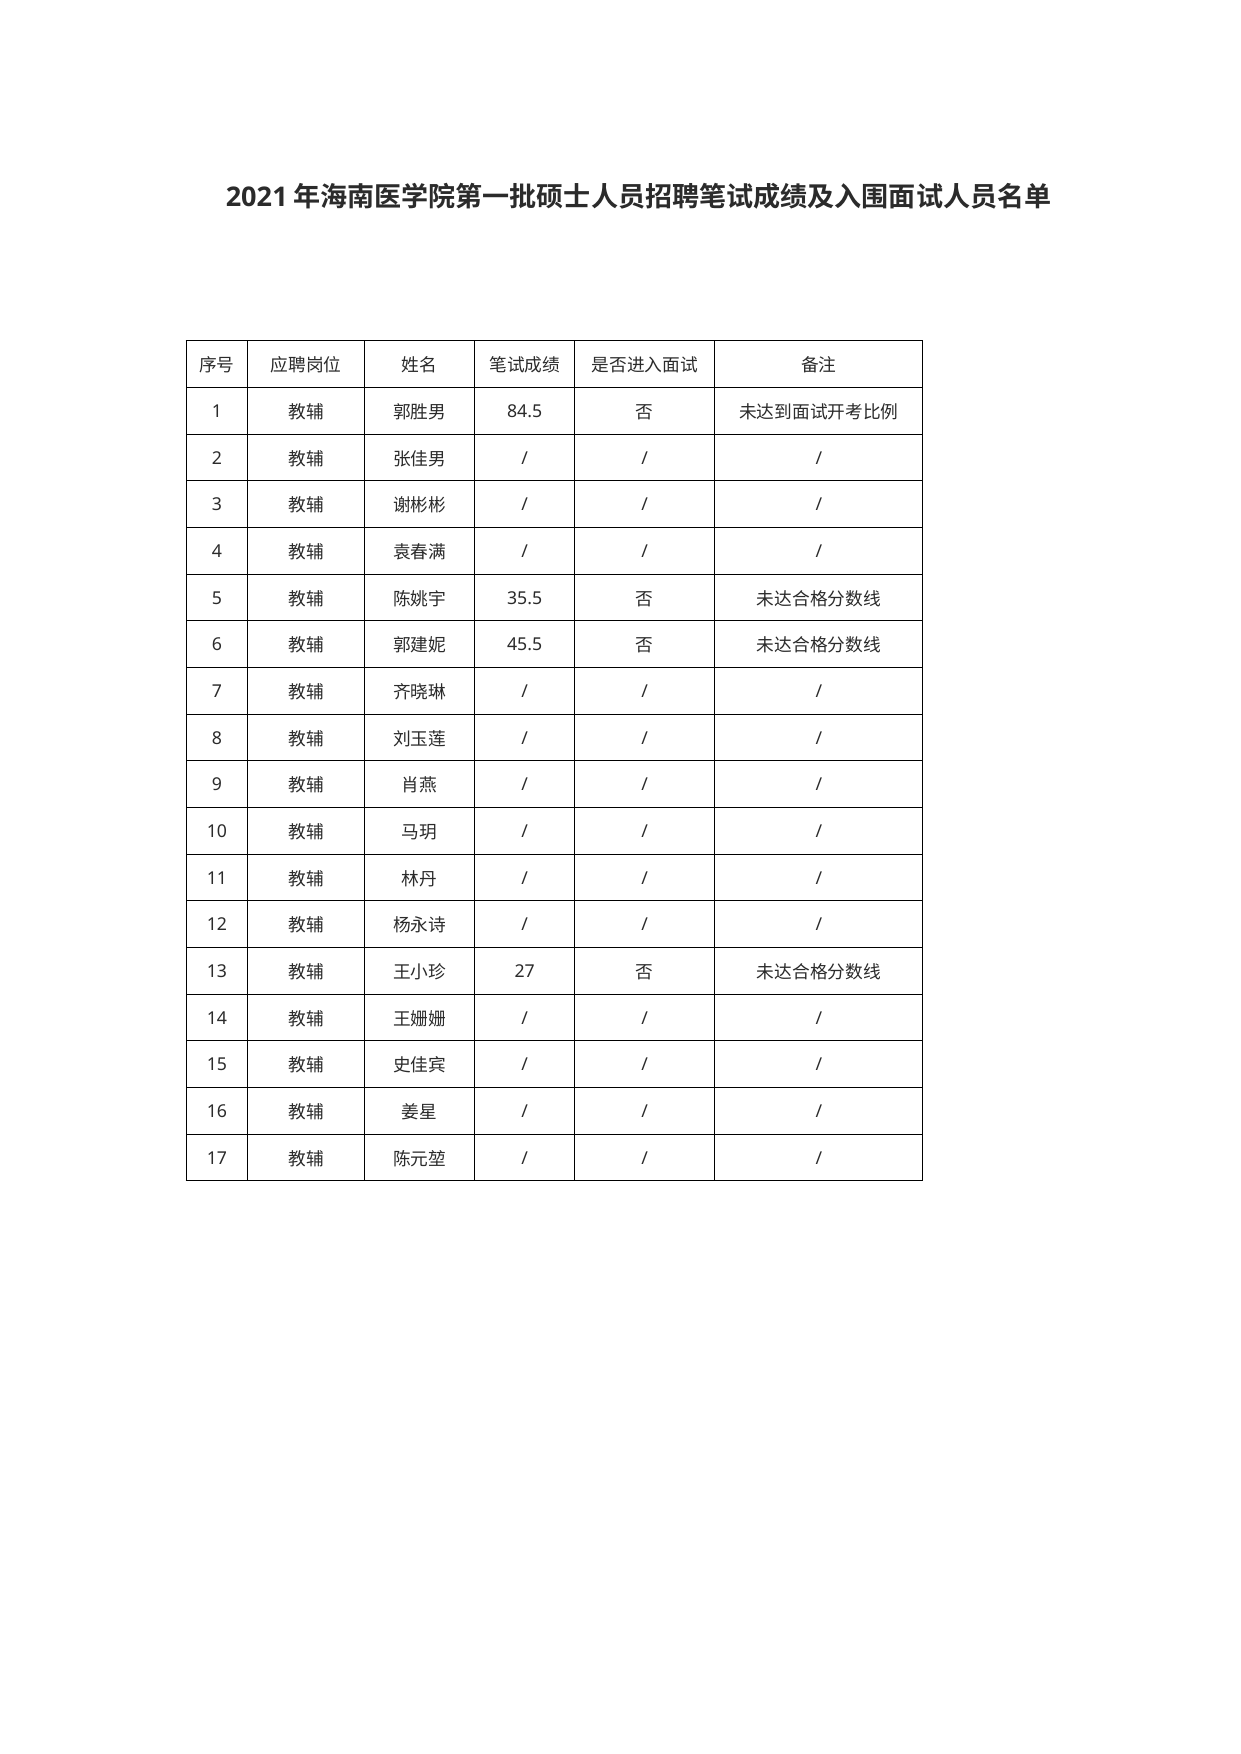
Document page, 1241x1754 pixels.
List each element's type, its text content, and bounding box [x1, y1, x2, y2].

table_cell 13 [187, 948, 247, 993]
table_cell / [575, 1088, 714, 1133]
table_cell 教辅 [248, 808, 364, 853]
table_cell / [715, 761, 922, 807]
table_cell / [715, 668, 922, 713]
table_cell 未达合格分数线 [715, 575, 922, 620]
table_cell 张佳男 [365, 435, 474, 480]
table_cell 郭建妮 [365, 621, 474, 667]
table_cell / [715, 1041, 922, 1087]
table_cell / [475, 1088, 574, 1133]
table_cell 袁春满 [365, 528, 474, 573]
table_cell / [715, 715, 922, 760]
table_cell 谢彬彬 [365, 481, 474, 527]
table_cell / [475, 435, 574, 480]
table_cell 教辅 [248, 528, 364, 573]
table_cell 否 [575, 575, 714, 620]
table_cell 1 [187, 388, 247, 433]
table_cell 35.5 [475, 575, 574, 620]
table_cell / [575, 715, 714, 760]
table_cell / [475, 528, 574, 573]
table_cell / [715, 1088, 922, 1133]
table_cell 15 [187, 1041, 247, 1087]
table_cell 陈姚宇 [365, 575, 474, 620]
table_cell 教辅 [248, 995, 364, 1040]
table_cell / [575, 528, 714, 573]
table_cell 王姗姗 [365, 995, 474, 1040]
table_cell 史佳宾 [365, 1041, 474, 1087]
table_cell 教辅 [248, 715, 364, 760]
table_cell 刘玉莲 [365, 715, 474, 760]
table_cell 12 [187, 901, 247, 947]
table_cell 2 [187, 435, 247, 480]
table_cell 3 [187, 481, 247, 527]
table_cell 教辅 [248, 1135, 364, 1180]
table_cell / [715, 855, 922, 900]
table_cell / [475, 995, 574, 1040]
table_cell / [575, 808, 714, 853]
table_cell / [575, 855, 714, 900]
table_cell / [475, 855, 574, 900]
table_cell / [715, 435, 922, 480]
table_cell 教辅 [248, 435, 364, 480]
table_cell 教辅 [248, 1088, 364, 1133]
table_cell 10 [187, 808, 247, 853]
table_cell 4 [187, 528, 247, 573]
table_cell / [575, 481, 714, 527]
table_header 备注 [715, 341, 922, 387]
table_cell 7 [187, 668, 247, 713]
table_cell / [715, 995, 922, 1040]
table_cell 未达合格分数线 [715, 621, 922, 667]
table_header 笔试成绩 [475, 341, 574, 387]
table_cell 否 [575, 621, 714, 667]
table_cell 5 [187, 575, 247, 620]
table_cell 否 [575, 388, 714, 433]
table_cell 教辅 [248, 575, 364, 620]
table_cell / [475, 481, 574, 527]
table_cell 11 [187, 855, 247, 900]
table_cell / [575, 901, 714, 947]
table_header 姓名 [365, 341, 474, 387]
table_cell / [575, 435, 714, 480]
table_cell 否 [575, 948, 714, 993]
table_cell / [475, 761, 574, 807]
table_cell 王小珍 [365, 948, 474, 993]
table_cell 姜星 [365, 1088, 474, 1133]
table_cell 教辅 [248, 668, 364, 713]
table_cell 教辅 [248, 621, 364, 667]
table_cell 17 [187, 1135, 247, 1180]
table_cell / [475, 808, 574, 853]
table_header 序号 [187, 341, 247, 387]
table_cell 肖燕 [365, 761, 474, 807]
table_cell / [475, 901, 574, 947]
table_cell 未达到面试开考比例 [715, 388, 922, 433]
table_cell 27 [475, 948, 574, 993]
table_cell 8 [187, 715, 247, 760]
table_cell / [575, 995, 714, 1040]
table_cell / [715, 481, 922, 527]
table_cell 45.5 [475, 621, 574, 667]
table_cell 教辅 [248, 948, 364, 993]
table_cell 教辅 [248, 388, 364, 433]
table_cell / [575, 668, 714, 713]
table_cell / [715, 808, 922, 853]
table_cell / [475, 1135, 574, 1180]
table_cell 教辅 [248, 901, 364, 947]
table_cell 林丹 [365, 855, 474, 900]
table_cell / [475, 1041, 574, 1087]
table_cell 陈元堃 [365, 1135, 474, 1180]
table_cell 未达合格分数线 [715, 948, 922, 993]
table_cell 马玥 [365, 808, 474, 853]
table_cell 教辅 [248, 855, 364, 900]
table_cell 教辅 [248, 481, 364, 527]
table_cell 郭胜男 [365, 388, 474, 433]
table_cell 84.5 [475, 388, 574, 433]
table_cell 9 [187, 761, 247, 807]
text 2021年海南医学院第一批硕士人员招聘笔试成绩及入围面试人员名单 [187, 162, 1053, 227]
table_cell / [575, 1135, 714, 1180]
table_cell 杨永诗 [365, 901, 474, 947]
table_cell / [715, 901, 922, 947]
table_header 是否进入面试 [575, 341, 714, 387]
table_cell / [475, 715, 574, 760]
table_cell / [715, 528, 922, 573]
table_cell 教辅 [248, 1041, 364, 1087]
table_header 应聘岗位 [248, 341, 364, 387]
table_cell / [575, 761, 714, 807]
table_cell 齐晓琳 [365, 668, 474, 713]
table_cell / [715, 1135, 922, 1180]
table_cell 6 [187, 621, 247, 667]
table_cell 教辅 [248, 761, 364, 807]
table_cell 16 [187, 1088, 247, 1133]
table_cell / [475, 668, 574, 713]
table_cell 14 [187, 995, 247, 1040]
table_cell / [575, 1041, 714, 1087]
